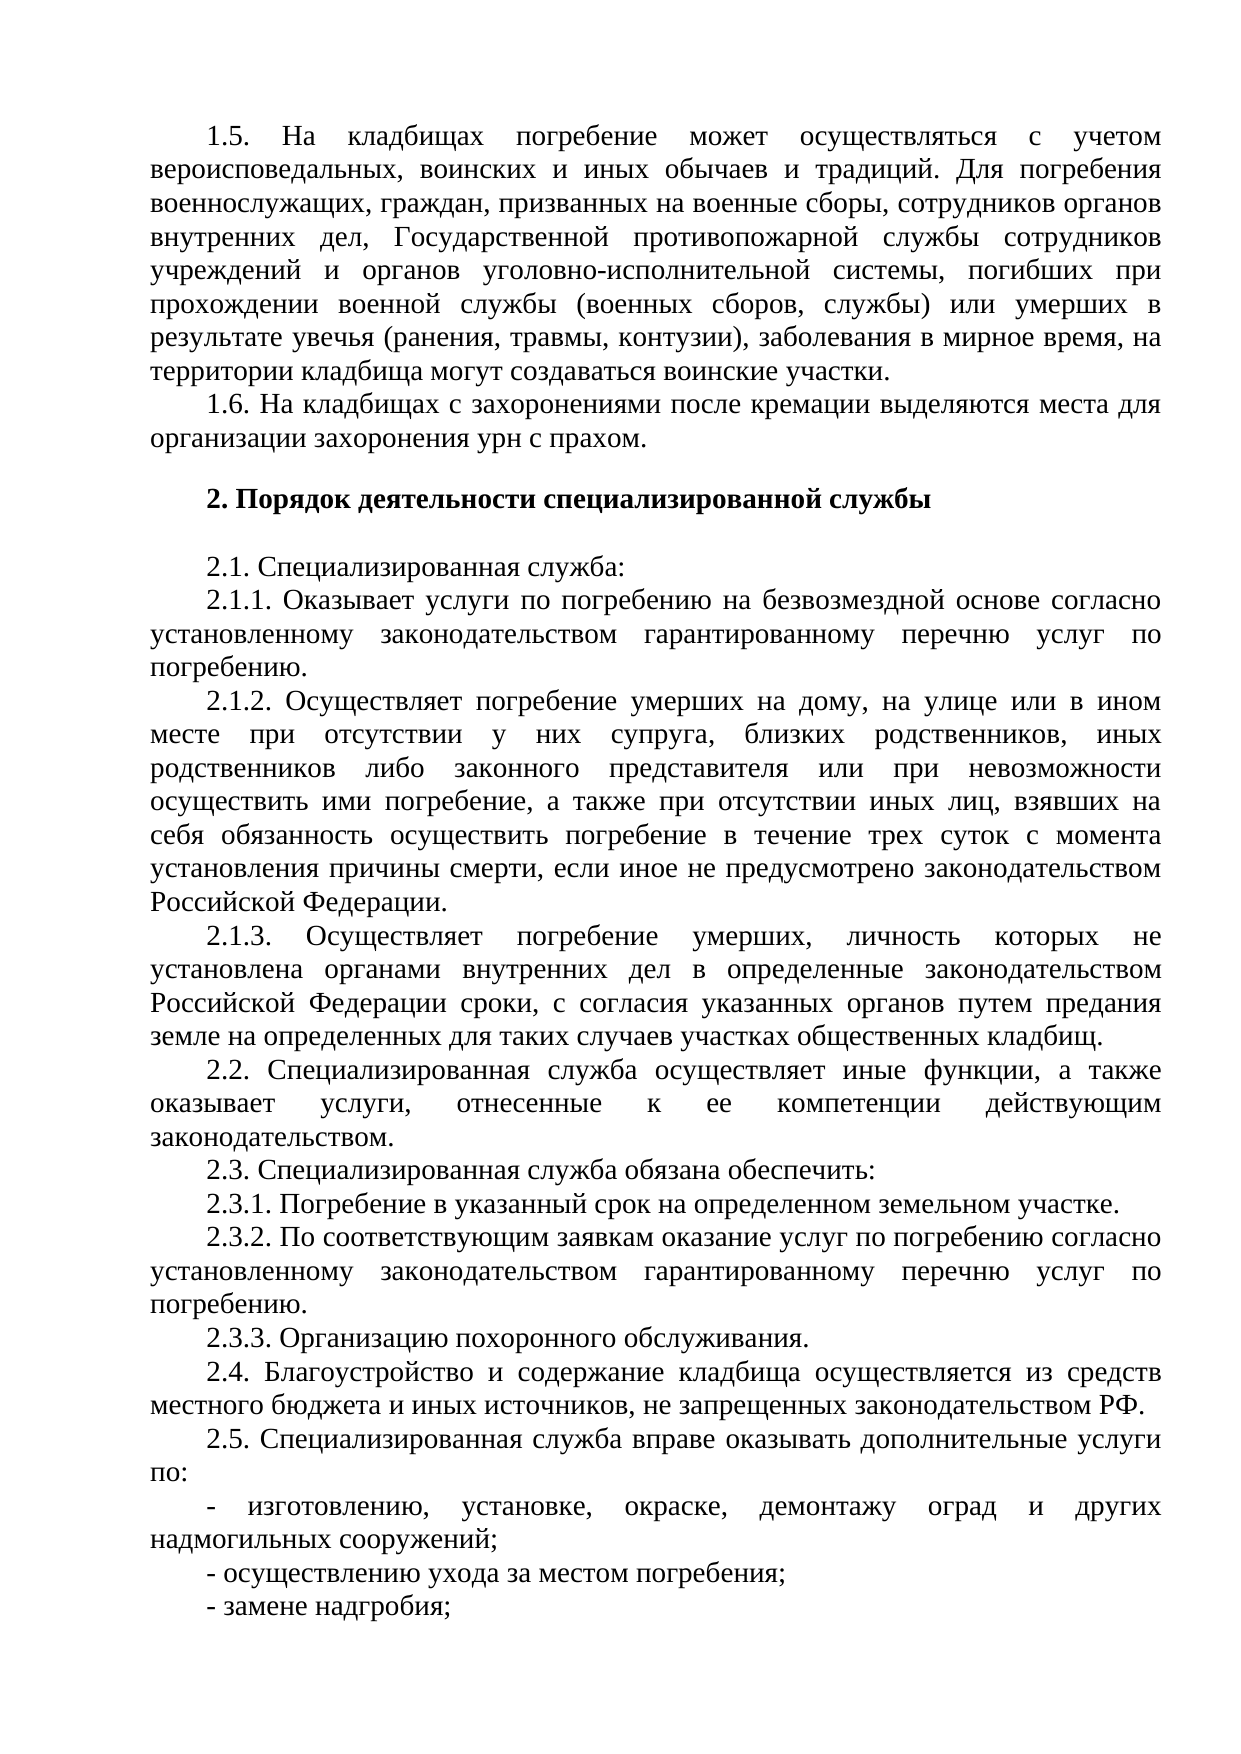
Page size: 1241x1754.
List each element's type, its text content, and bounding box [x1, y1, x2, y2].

text - изготовлению, установке, окраске, демонтажу оград и других надмогильных сооружений; [150, 1488, 1162, 1555]
text 2.3. Специализированная служба обязана обеспечить: [150, 1152, 1162, 1186]
text 2.1.1. Оказывает услуги по погребению на безвозмездной основе согласно установленному законодательством гарантированному перечню услуг по погребению. [150, 582, 1162, 683]
text 2.3.3. Организацию похоронного обслуживания. [150, 1320, 1162, 1354]
text 2.3.2. По соответствующим заявкам оказание услуг по погребению согласно установленному законодательством гарантированному перечню услуг по погребению. [150, 1219, 1162, 1320]
text 2.1.3. Осуществляет погребение умерших, личность которых не установлена органами внутренних дел в определенные законодательством Российской Федерации сроки, с согласия указанных органов путем предания земле на определенных для таких случаев участках общественных кладбищ. [150, 918, 1162, 1052]
text 2.3.1. Погребение в указанный срок на определенном земельном участке. [150, 1186, 1162, 1219]
text 2.1.2. Осуществляет погребение умерших на дому, на улице или в ином месте при отсутствии у них супруга, близких родственников, иных родственников либо законного представителя или при невозможности осуществить ими погребение, а также при отсутствии иных лиц, взявших на себя обязанность осуществить погребение в течение трех суток с момента установления причины смерти, если иное не предусмотрено законодательством Российской Федерации. [150, 683, 1162, 918]
text 2.5. Специализированная служба вправе оказывать дополнительные услуги по: [150, 1421, 1162, 1488]
text 2.4. Благоустройство и содержание кладбища осуществляется из средств местного бюджета и иных источников, не запрещенных законодательством РФ. [150, 1354, 1162, 1421]
text - осуществлению ухода за местом погребения; [150, 1555, 1162, 1588]
text 2. Порядок деятельности специализированной службы [150, 482, 1162, 515]
text 1.6. На кладбищах с захоронениями после кремации выделяются места для организации захоронения урн с прахом. [150, 386, 1162, 453]
text 2.1. Специализированная служба: [150, 549, 1162, 582]
text 2.2. Специализированная служба осуществляет иные функции, а также оказывает услуги, отнесенные к ее компетенции действующим законодательством. [150, 1052, 1162, 1152]
text - замене надгробия; [150, 1588, 1162, 1622]
text 1.5. На кладбищах погребение может осуществляться с учетом вероисповедальных, воинских и иных обычаев и традиций. Для погребения военнослужащих, граждан, призванных на военные сборы, сотрудников органов внутренних дел, Государственной противопожарной службы сотрудников учреждений и органов уголовно-исполнительной системы, погибших при прохождении военной службы (военных сборов, службы) или умерших в результате увечья (ранения, травмы, контузии), заболевания в мирное время, на территории кладбища могут создаваться воинские участки. [150, 118, 1162, 386]
